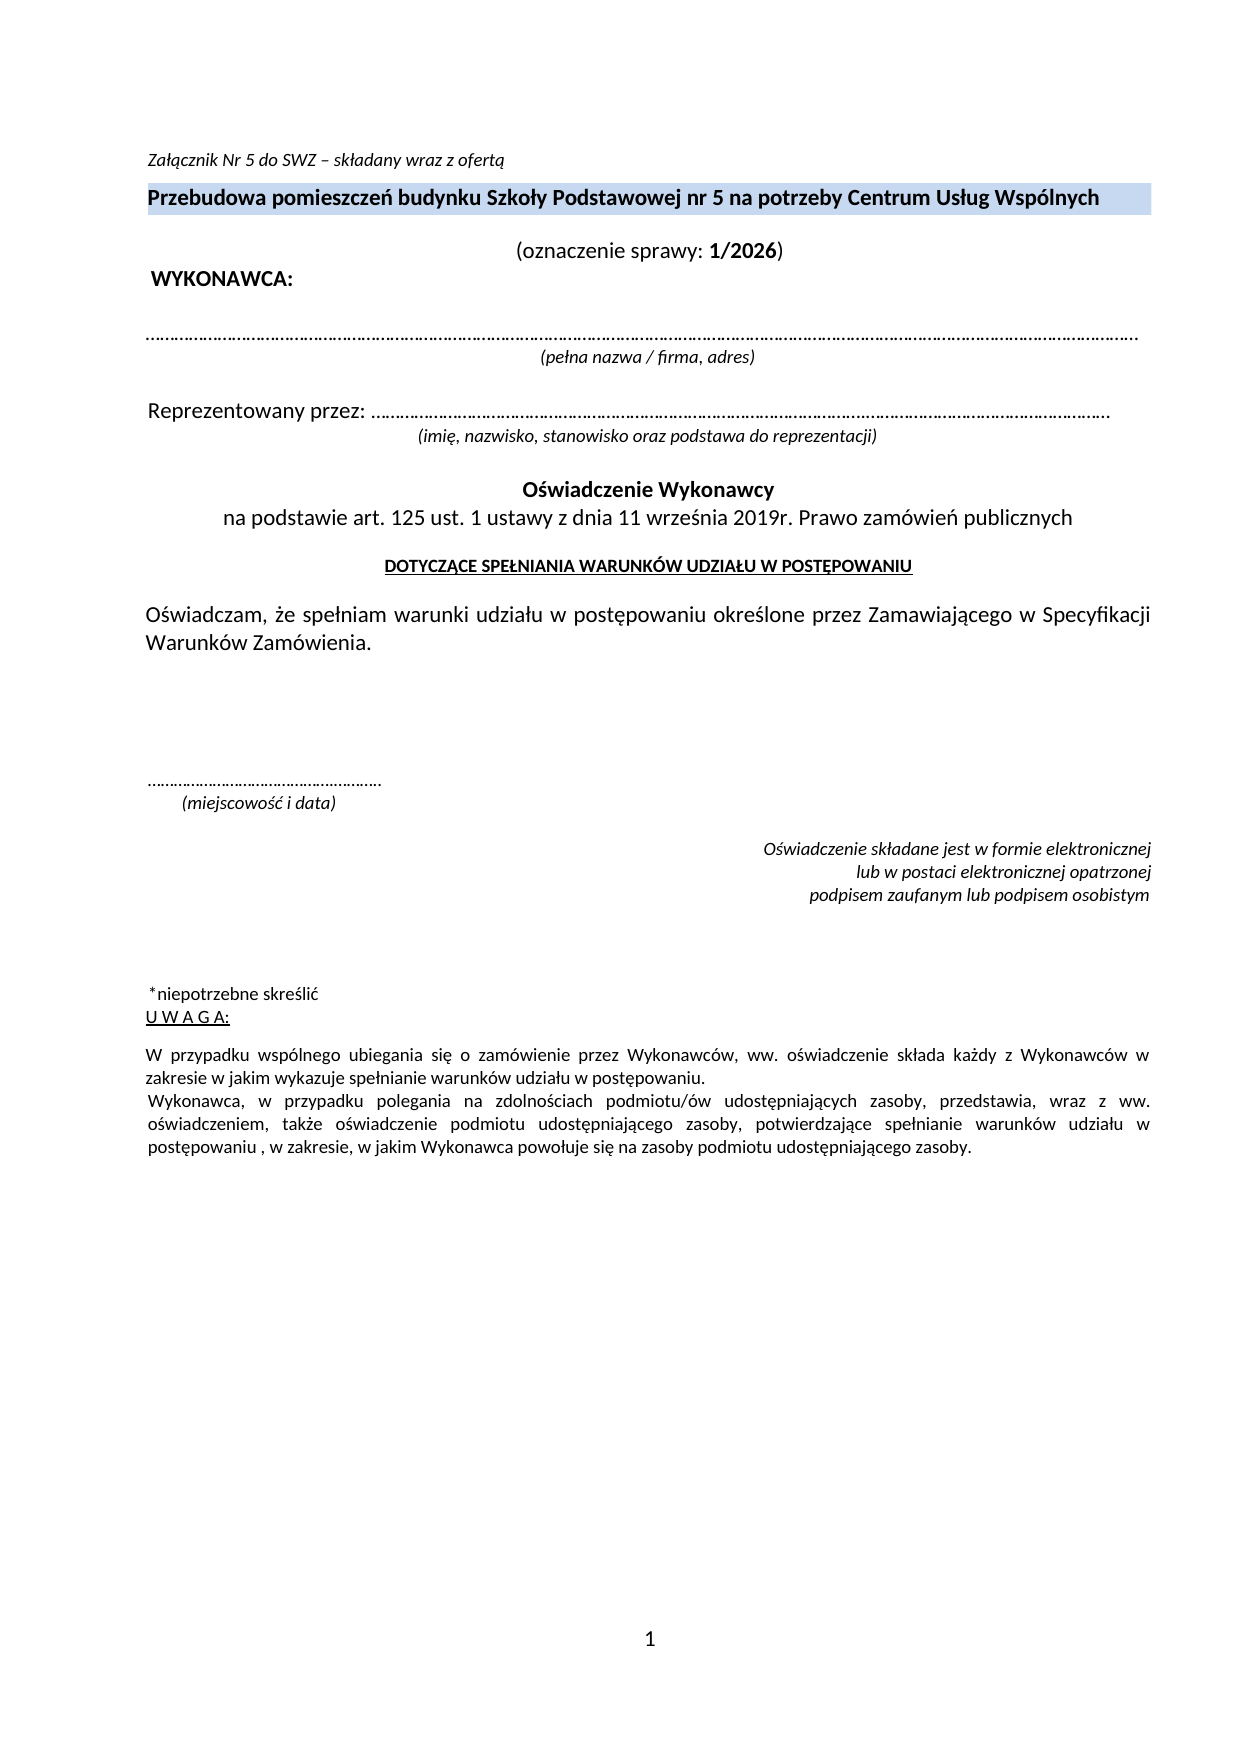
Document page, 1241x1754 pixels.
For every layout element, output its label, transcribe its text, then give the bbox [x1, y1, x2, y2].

text W przypadku wspólnego ubiegania się o zamówienie przez Wykonawców, ww. oświadczenie składa każdy z Wykonawców w zakresie w jakim wykazuje spełnianie warunków udziału w postępowaniu. [145, 1043, 1152, 1089]
text …………………………………….……….. [148, 768, 1152, 791]
text (oznaczenie sprawy: 1/2026) [148, 215, 1152, 264]
text DOTYCZĄCE SPEŁNIANIA WARUNKÓW UDZIAŁU W POSTĘPOWANIU [145, 554, 1152, 577]
text (pełna nazwa / firma, adres) [145, 346, 1152, 368]
text WYKONAWCA: [145, 264, 1152, 292]
text U W A G A: [145, 1005, 1152, 1028]
text (imię, nazwisko, stanowisko oraz podstawa do reprezentacji) [145, 424, 1152, 447]
text Reprezentowany przez: ………………………………………………………………………………………….…………………………………………… [148, 397, 1152, 424]
text lub w postaci elektronicznej opatrzonej [148, 860, 1152, 883]
text *niepotrzebne skreślić [148, 982, 1152, 1005]
text Oświadczenie składane jest w formie elektronicznej [148, 837, 1152, 860]
text ……………………………………………………………………………………………………………………………………………………………………………………… [145, 320, 1152, 346]
text (miejscowość i data) [148, 791, 1152, 814]
text podpisem zaufanym lub podpisem osobistym [148, 883, 1152, 906]
text Oświadczam, że spełniam warunki udziału w postępowaniu określone przez Zamawiającego w Specyfikacji Warunków Zamówienia. [145, 600, 1152, 656]
text Wykonawca, w przypadku polegania na zdolnościach podmiotu/ów udostępniających zasoby, przedstawia, wraz z ww. oświadczeniem, także oświadczenie podmiotu udostępniającego zasoby, potwierdzające spełnianie warunków udziału w postępowaniu , w zakresie, w jakim Wykonawca powołuje się na zasoby podmiotu udostępniającego zasoby. [148, 1089, 1152, 1158]
text Oświadczenie Wykonawcy [145, 476, 1152, 503]
text na podstawie art. 125 ust. 1 ustawy z dnia 11 września 2019r. Prawo zamówień publicznych [145, 503, 1152, 532]
text Załącznik Nr 5 do SWZ – składany wraz z ofertą [148, 148, 1152, 171]
